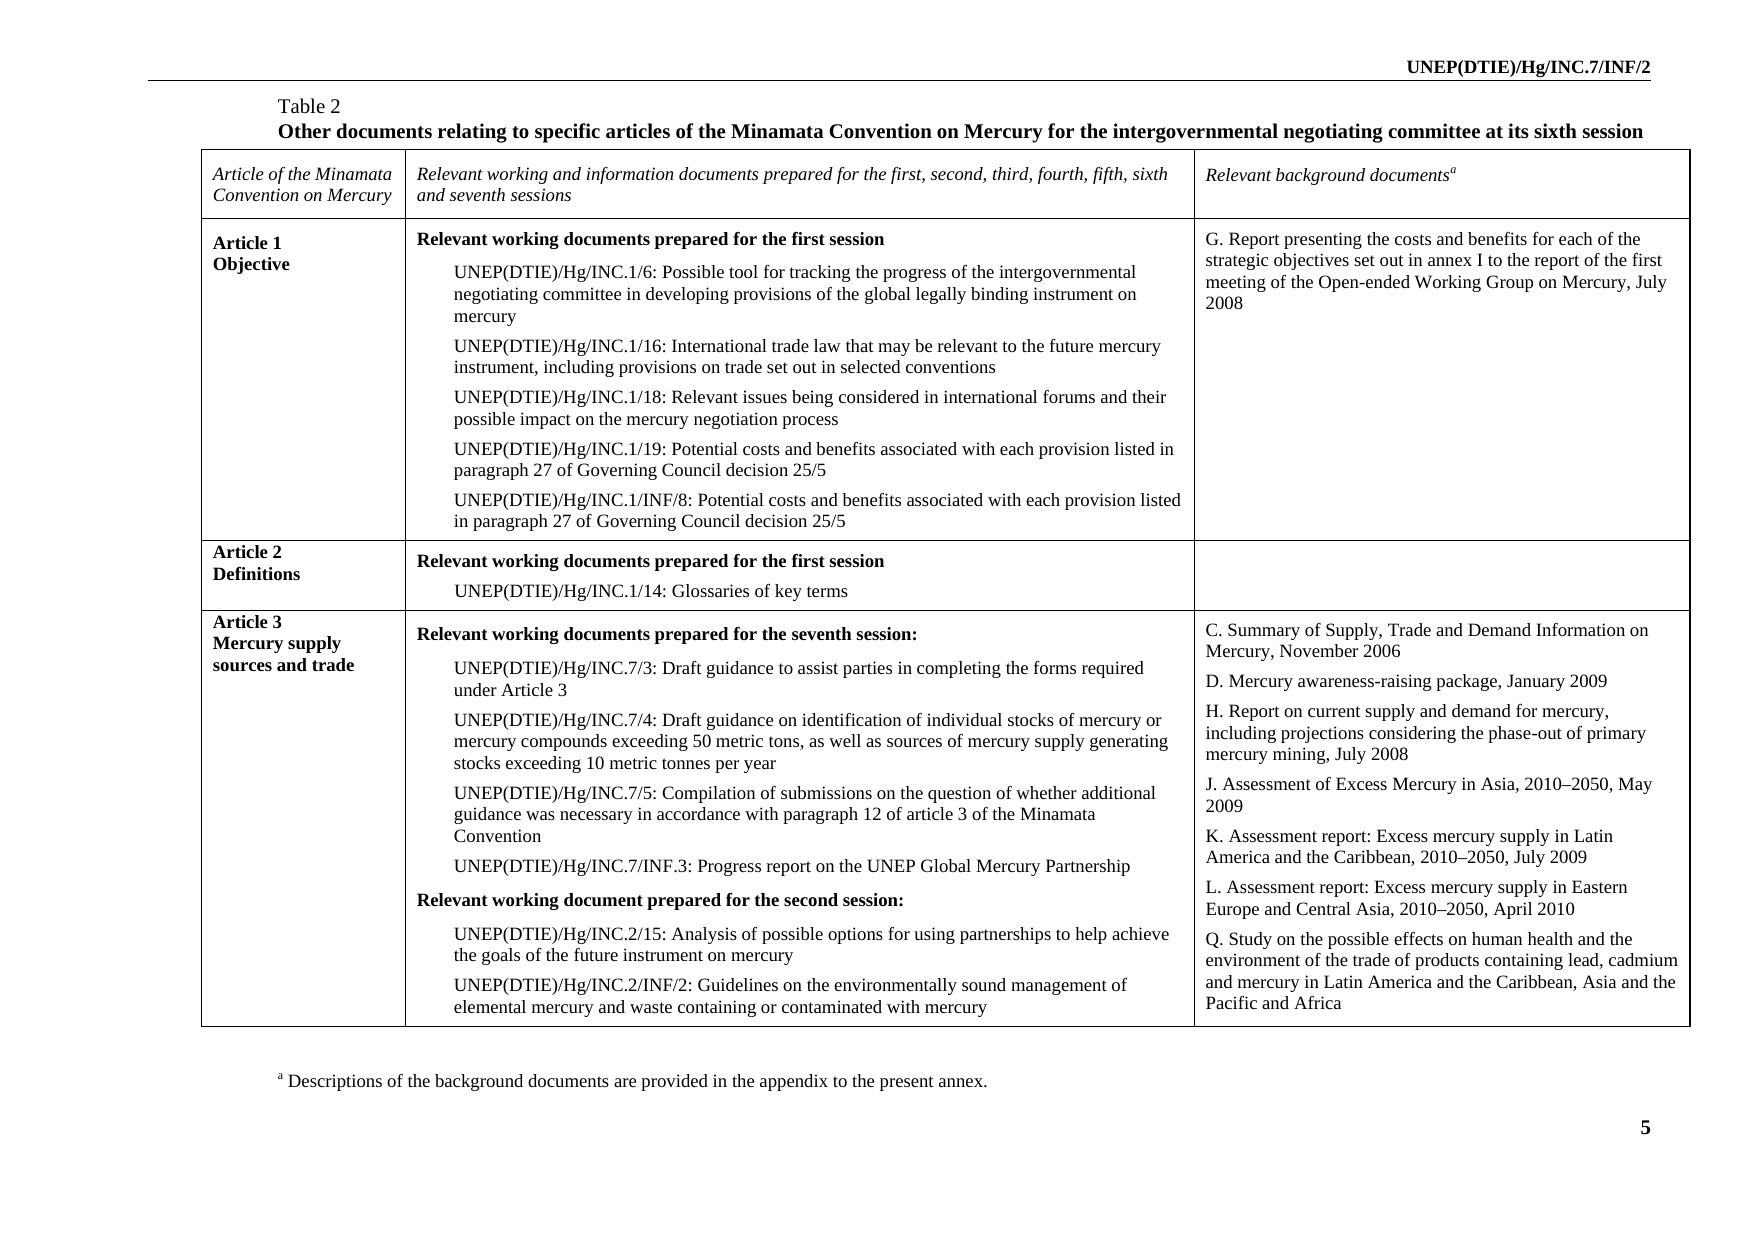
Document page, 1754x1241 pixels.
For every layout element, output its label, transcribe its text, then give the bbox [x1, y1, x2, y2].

table_header Relevant working and information documents prepared for the first, second, third, fourth, fifth, sixth and seventh sessions [406, 150, 1194, 218]
table_header Article of the Minamata Convention on Mercury [202, 150, 405, 218]
title Table 2 Other documents relating to specific articles of the Minamata Convention on Mercury for the intergovernmental negotiating committee at its sixth session [278, 94, 1651, 143]
table_cell Article 2 Definitions [202, 541, 405, 609]
table_cell [1195, 541, 1689, 609]
table_cell Relevant working documents prepared for the first session UNEP(DTIE)/Hg/INC.1/6: Possible tool for tracking the progress of the intergovernmental negotiating committee in developing provisions of the global legally binding instrument on mercury UNEP(DTIE)/Hg/INC.1/16: International trade law that may be relevant to the future mercury instrument, including provisions on trade set out in selected conventions UNEP(DTIE)/Hg/INC.1/18: Relevant issues being considered in international forums and their possible impact on the mercury negotiation process UNEP(DTIE)/Hg/INC.1/19: Potential costs and benefits associated with each provision listed in paragraph 27 of Governing Council decision 25/5 UNEP(DTIE)/Hg/INC.1/INF/8: Potential costs and benefits associated with each provision listed in paragraph 27 of Governing Council decision 25/5 [406, 219, 1194, 540]
table_cell Article 1 Objective [202, 219, 405, 540]
table_cell Article 3 Mercury supply sources and trade [202, 611, 405, 1026]
table_header Relevant background documents [1195, 150, 1689, 218]
table_cell Relevant working documents prepared for the first session UNEP(DTIE)/Hg/INC.1/14: Glossaries of key terms [406, 541, 1194, 609]
table_cell G. Report presenting the costs and benefits for each of the strategic objectives set out in annex I to the report of the first meeting of the Open-ended Working Group on Mercury, July 2008 [1195, 219, 1689, 540]
